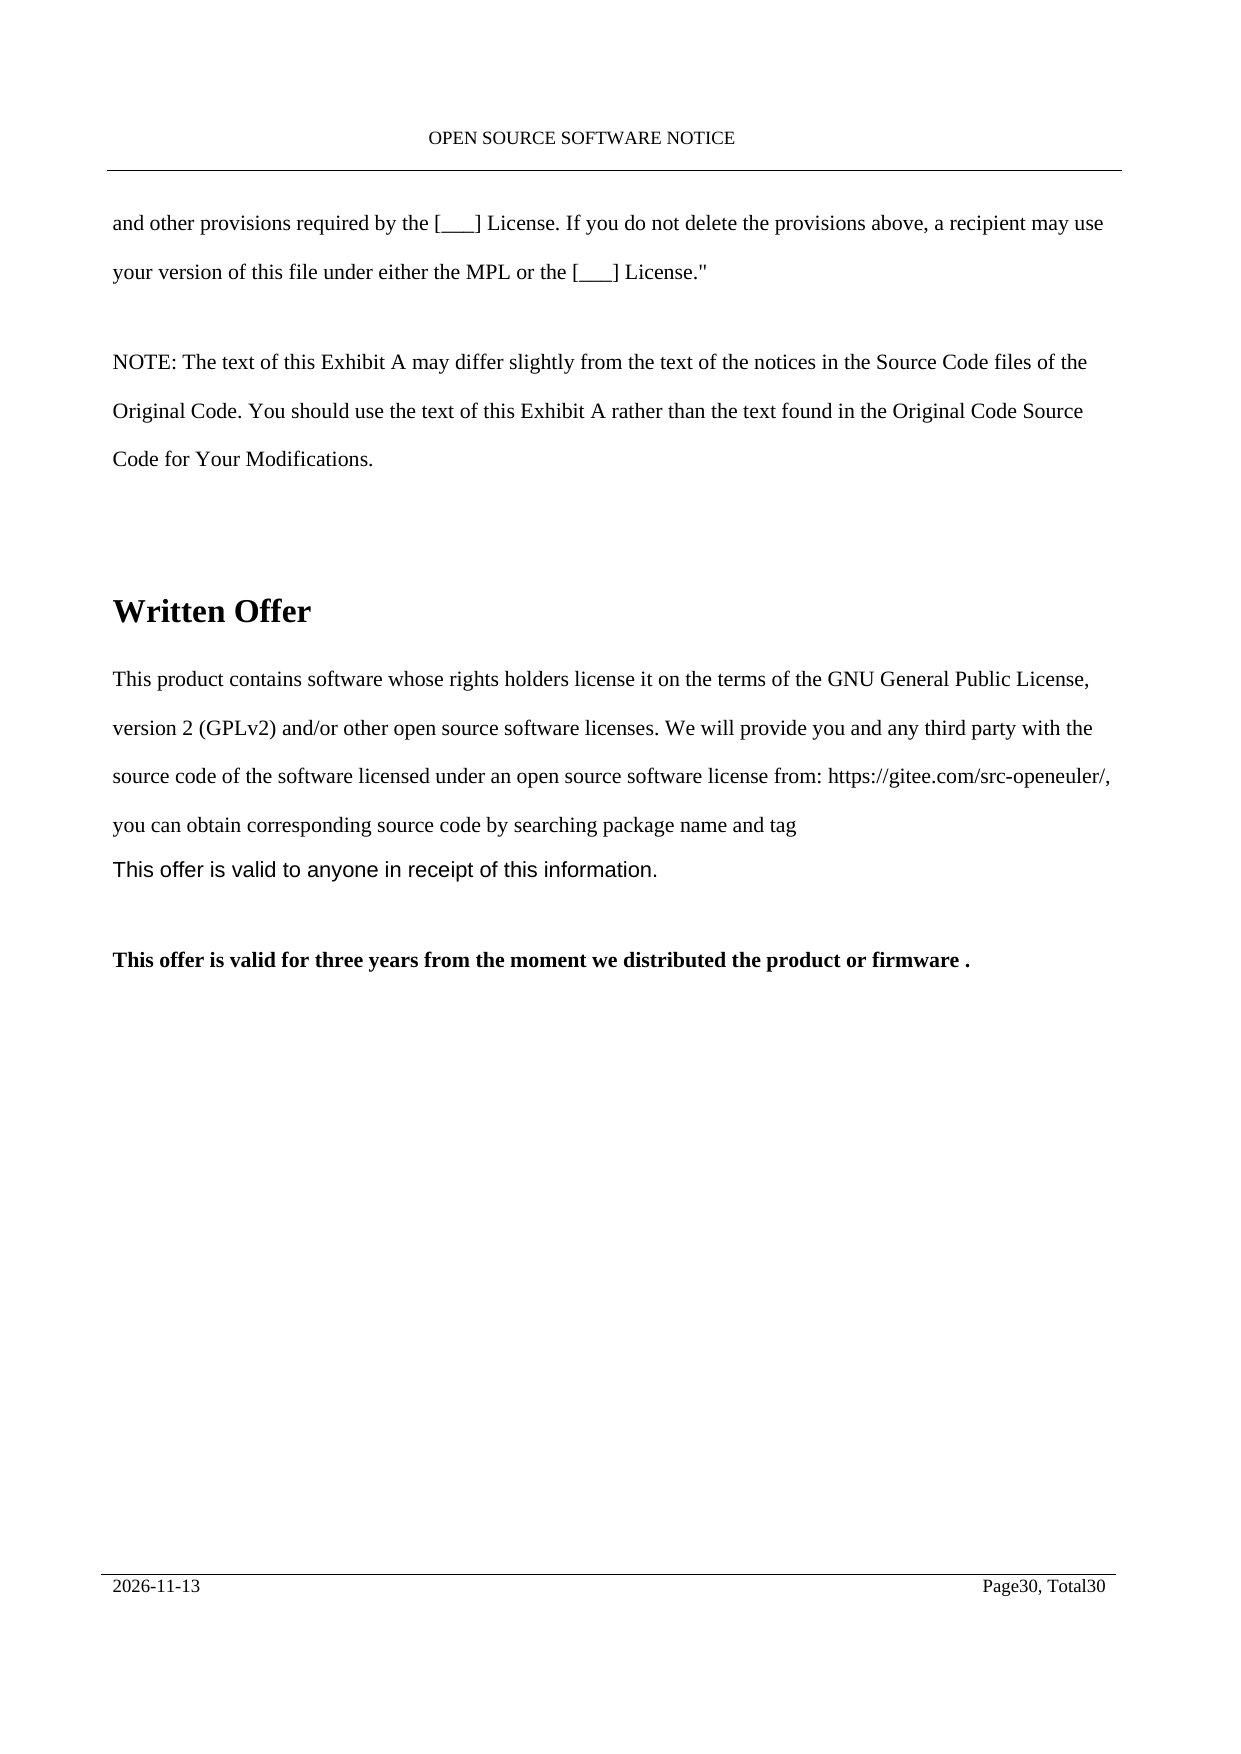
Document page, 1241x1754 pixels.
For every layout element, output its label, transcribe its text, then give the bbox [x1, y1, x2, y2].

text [112, 206, 1128, 288]
text Written Offer [112, 578, 1128, 643]
text This offer is valid to anyone in receipt of this information. [112, 854, 1128, 886]
text NOTE: The text of this Exhibit A may differ slightly from the text of the notices in the Source Code files of the Original Code. You should use the text of this Exhibit A rather than the text found in the Original Code Source Code for Your Modifications. [112, 345, 1128, 475]
text This product contains software whose rights holders license it on the terms of the GNU General Public License, version 2 (GPLv2) and/or other open source software licenses. We will provide you and any third party with the source code of the software licensed under an open source software license from: https://gitee.com/src-openeuler/, you can obtain corresponding source code by searching package name and tag [112, 662, 1128, 841]
text This offer is valid for three years from the moment we distributed the product or firmware . [112, 944, 1128, 976]
